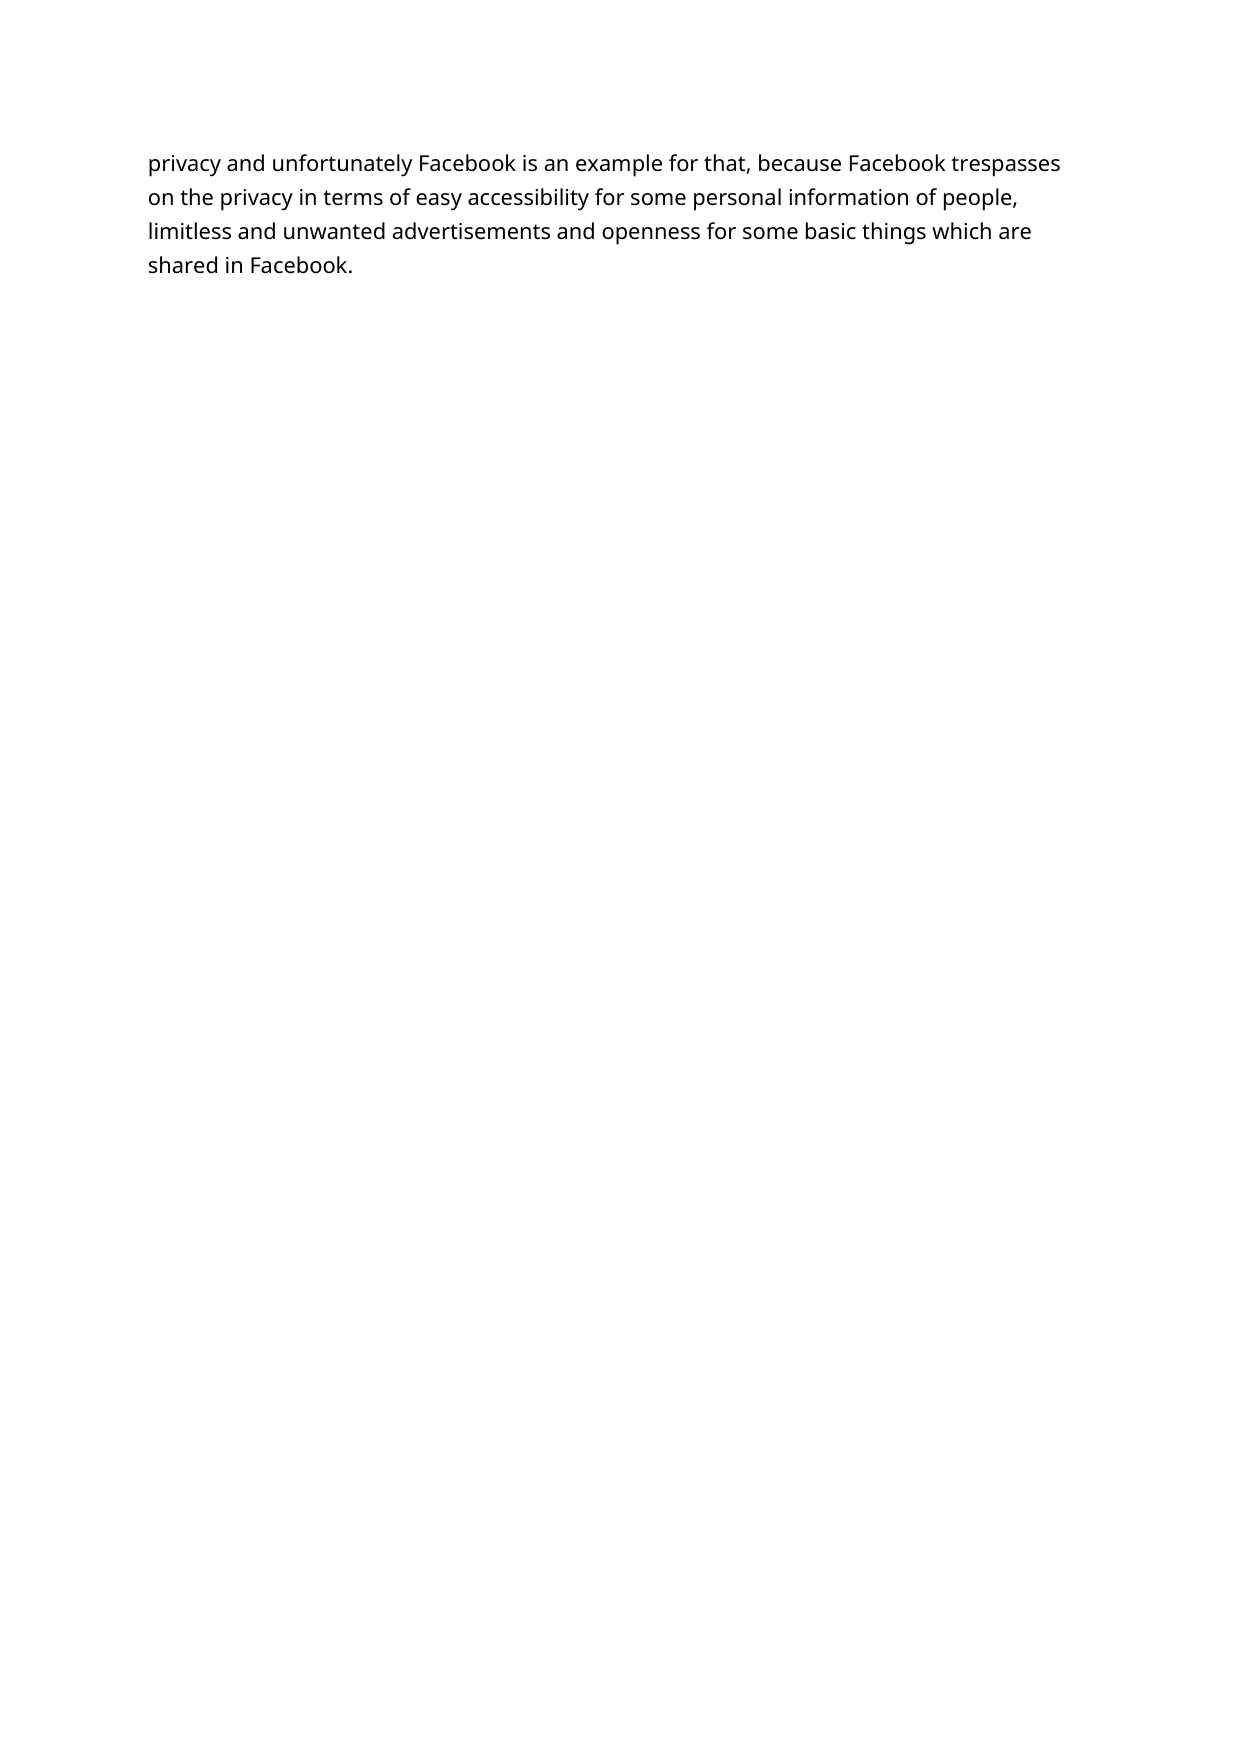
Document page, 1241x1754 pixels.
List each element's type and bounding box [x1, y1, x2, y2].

text [148, 148, 1093, 280]
